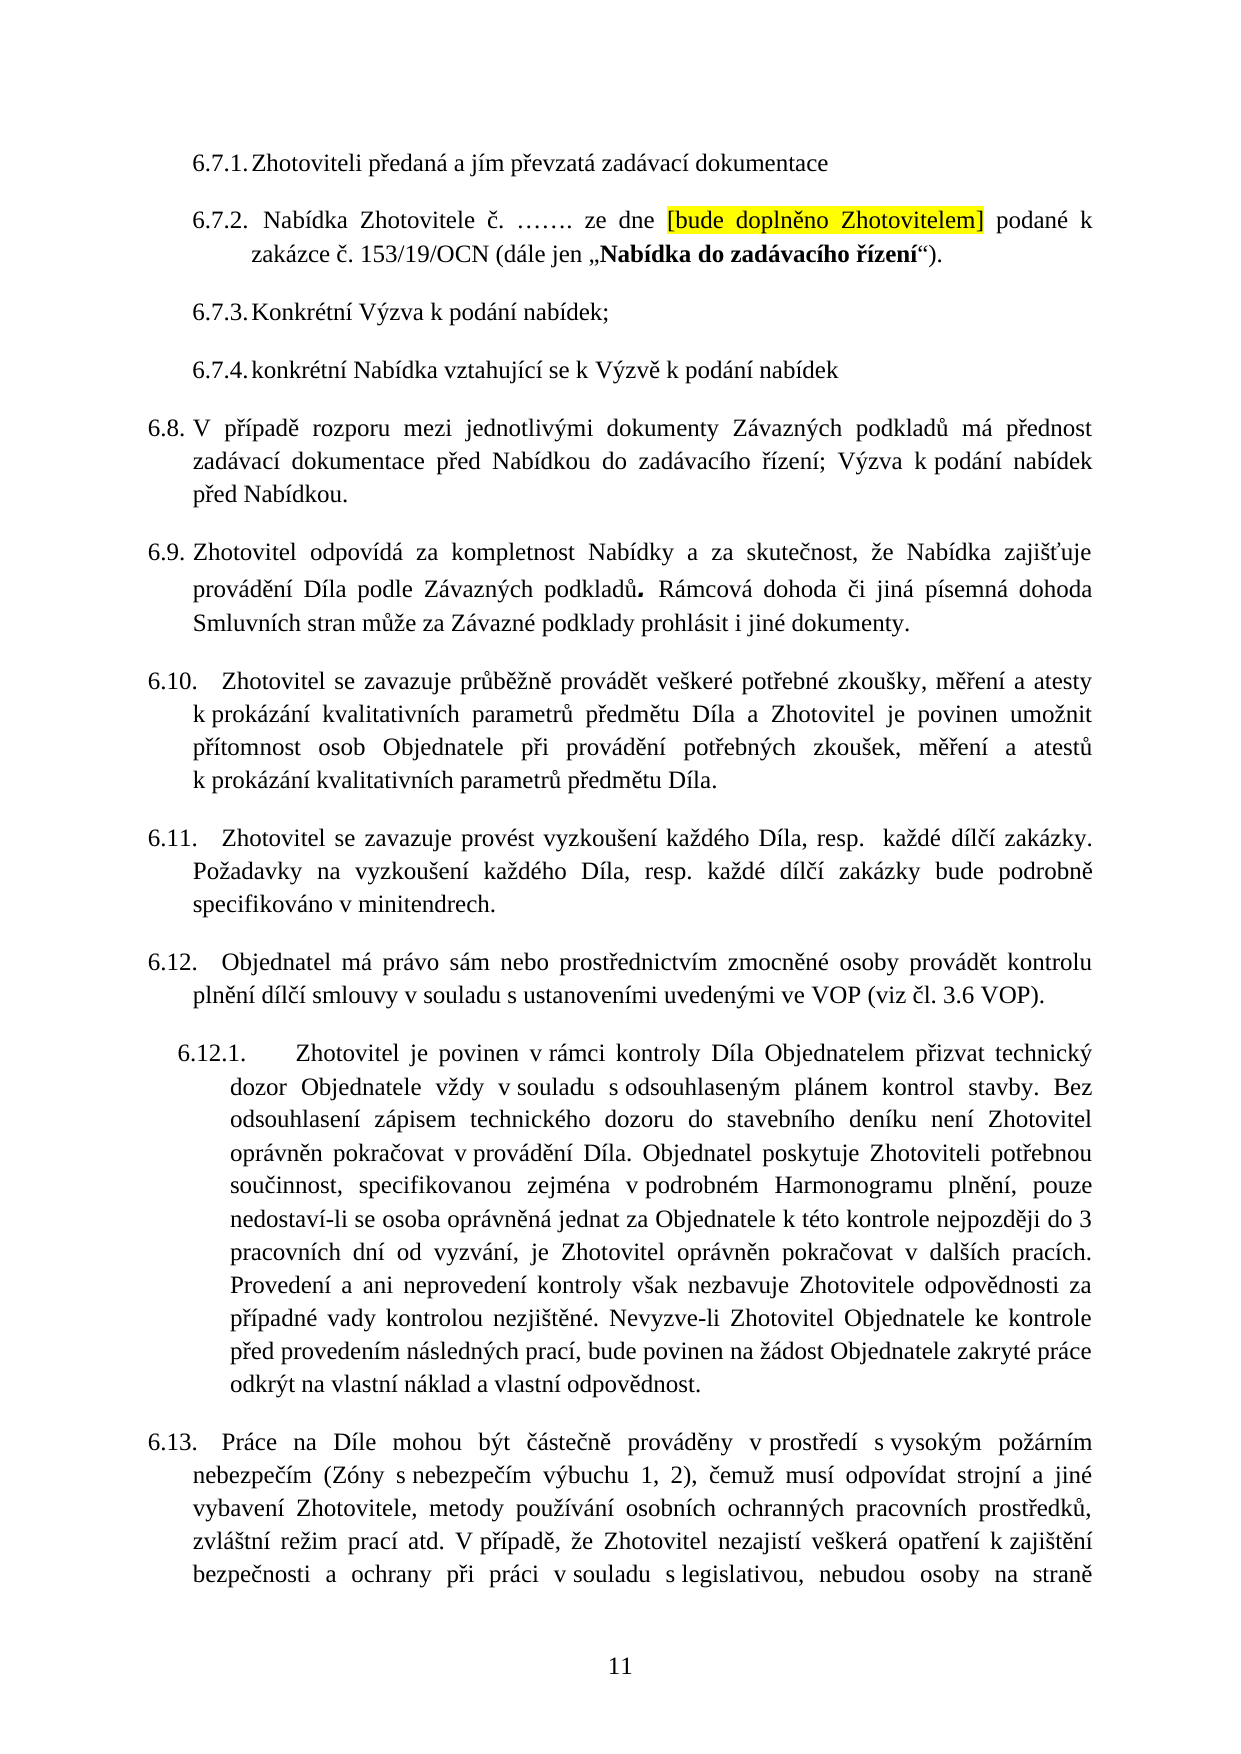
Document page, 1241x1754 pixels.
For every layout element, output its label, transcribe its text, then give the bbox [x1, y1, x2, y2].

subtitle Zhotovitel odpovídá za kompletnost Nabídky a za skutečnost, že Nabídka zajišťuje provádění Díla podle Závazných podkladů. Rámcová dohoda či jiná písemná dohoda Smluvních stran může za Závazné podklady prohlásit i jiné dokumenty. [148, 537, 1093, 637]
subtitle V případě rozporu mezi jednotlivými dokumenty Závazných podkladů má přednost zadávací dokumentace před Nabídkou do zadávacího řízení; Výzva k podání nabídek před Nabídkou. [148, 413, 1093, 507]
subtitle konkrétní Nabídka vztahující se k Výzvě k podání nabídek [192, 355, 1093, 383]
subtitle Zhotovitel se zavazuje provést vyzkoušení každého Díla, resp. každé dílčí zakázky. Požadavky na vyzkoušení každého Díla, resp. každé dílčí zakázky bude podrobně specifikováno v minitendrech. [148, 823, 1093, 918]
subtitle Nabídka Zhotovitele č. ……. ze dne [bude doplněno Zhotovitelem] podané k zakázce č. 153/19/OCN (dále jen „Nabídka do zadávacího řízení“). [192, 206, 1093, 267]
subtitle Konkrétní Výzva k podání nabídek; [192, 297, 1093, 325]
subtitle Zhotovitel je povinen v rámci kontroly Díla Objednatelem přizvat technický dozor Objednatele vždy v souladu s odsouhlaseným plánem kontrol stavby. Bez odsouhlasení zápisem technického dozoru do stavebního deníku není Zhotovitel oprávněn pokračovat v provádění Díla. Objednatel poskytuje Zhotoviteli potřebnou součinnost, specifikovanou zejména v podrobném Harmonogramu plnění, pouze nedostaví-li se osoba oprávněná jednat za Objednatele k této kontrole nejpozději do 3 pracovních dní od vyzvání, je Zhotovitel oprávněn pokračovat v dalších pracích. Provedení a ani neprovedení kontroly však nezbavuje Zhotovitele odpovědnosti za případné vady kontrolou nezjištěné. Nevyzve-li Zhotovitel Objednatele ke kontrole před provedením následných prací, bude povinen na žádost Objednatele zakryté práce odkrýt na vlastní náklad a vlastní odpovědnost. [177, 1038, 1093, 1397]
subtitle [148, 1427, 1093, 1588]
subtitle Zhotoviteli předaná a jím převzatá zadávací dokumentace [192, 148, 1093, 176]
subtitle Objednatel má právo sám nebo prostřednictvím zmocněné osoby provádět kontrolu plnění dílčí smlouvy v souladu s ustanoveními uvedenými ve VOP (viz čl. 3.6 VOP). [148, 947, 1093, 1009]
subtitle Zhotovitel se zavazuje průběžně provádět veškeré potřebné zkoušky, měření a atesty k prokázání kvalitativních parametrů předmětu Díla a Zhotovitel je povinen umožnit přítomnost osob Objednatele při provádění potřebných zkoušek, měření a atestů k prokázání kvalitativních parametrů předmětu Díla. [148, 666, 1093, 794]
